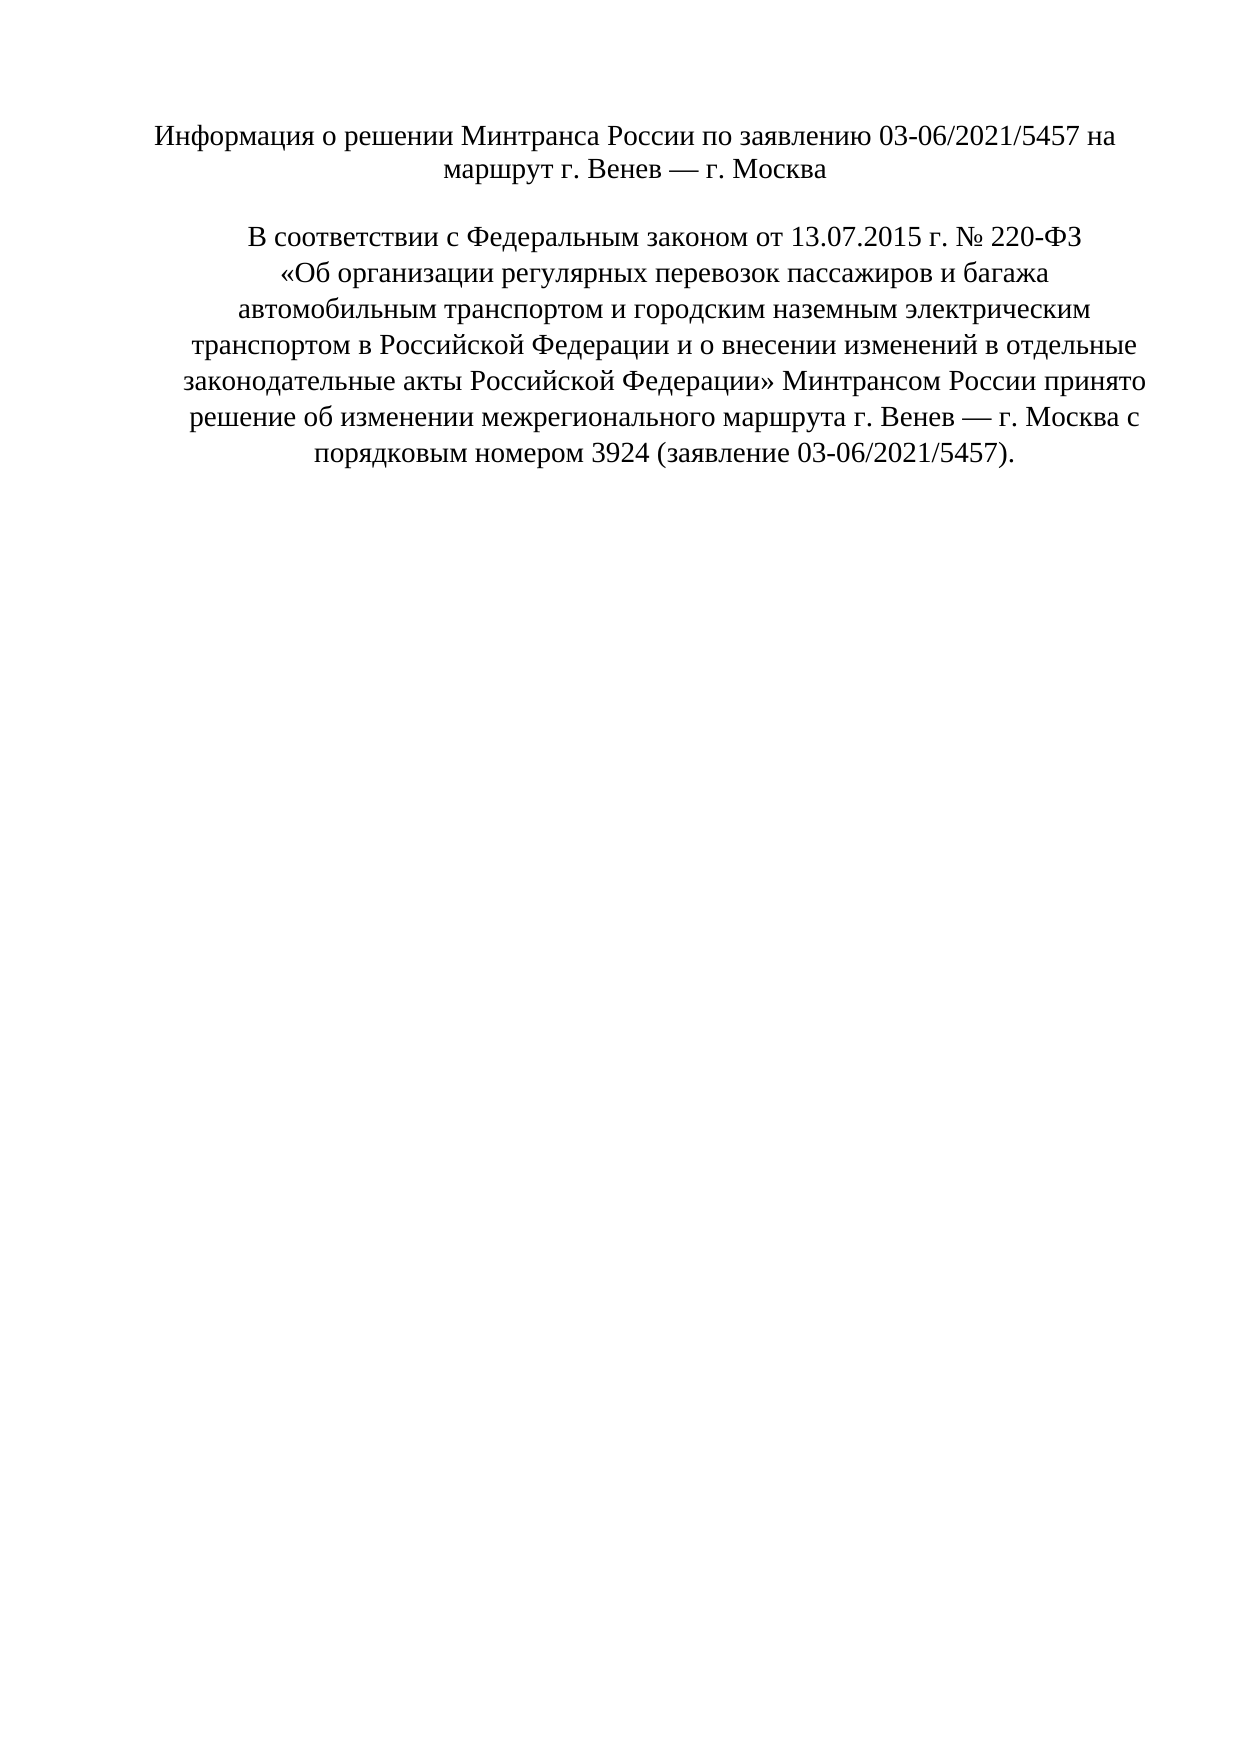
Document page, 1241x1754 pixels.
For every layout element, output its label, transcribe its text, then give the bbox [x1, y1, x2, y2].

text В соответствии с Федеральным законом от 13.07.2015 г. № 220-ФЗ «Об организации регулярных перевозок пассажиров и багажа автомобильным транспортом и городским наземным электрическим транспортом в Российской Федерации и о внесении изменений в отдельные законодательные акты Российской Федерации» Минтрансом России принято решение об изменении межрегионального маршрута г. Венев — г. Москва с порядковым номером 3924 (заявление 03-06/2021/5457). [177, 219, 1152, 469]
text Информация о решении Минтранса России по заявлению 03-06/2021/5457 на маршрут г. Венев — г. Москва [118, 118, 1152, 185]
